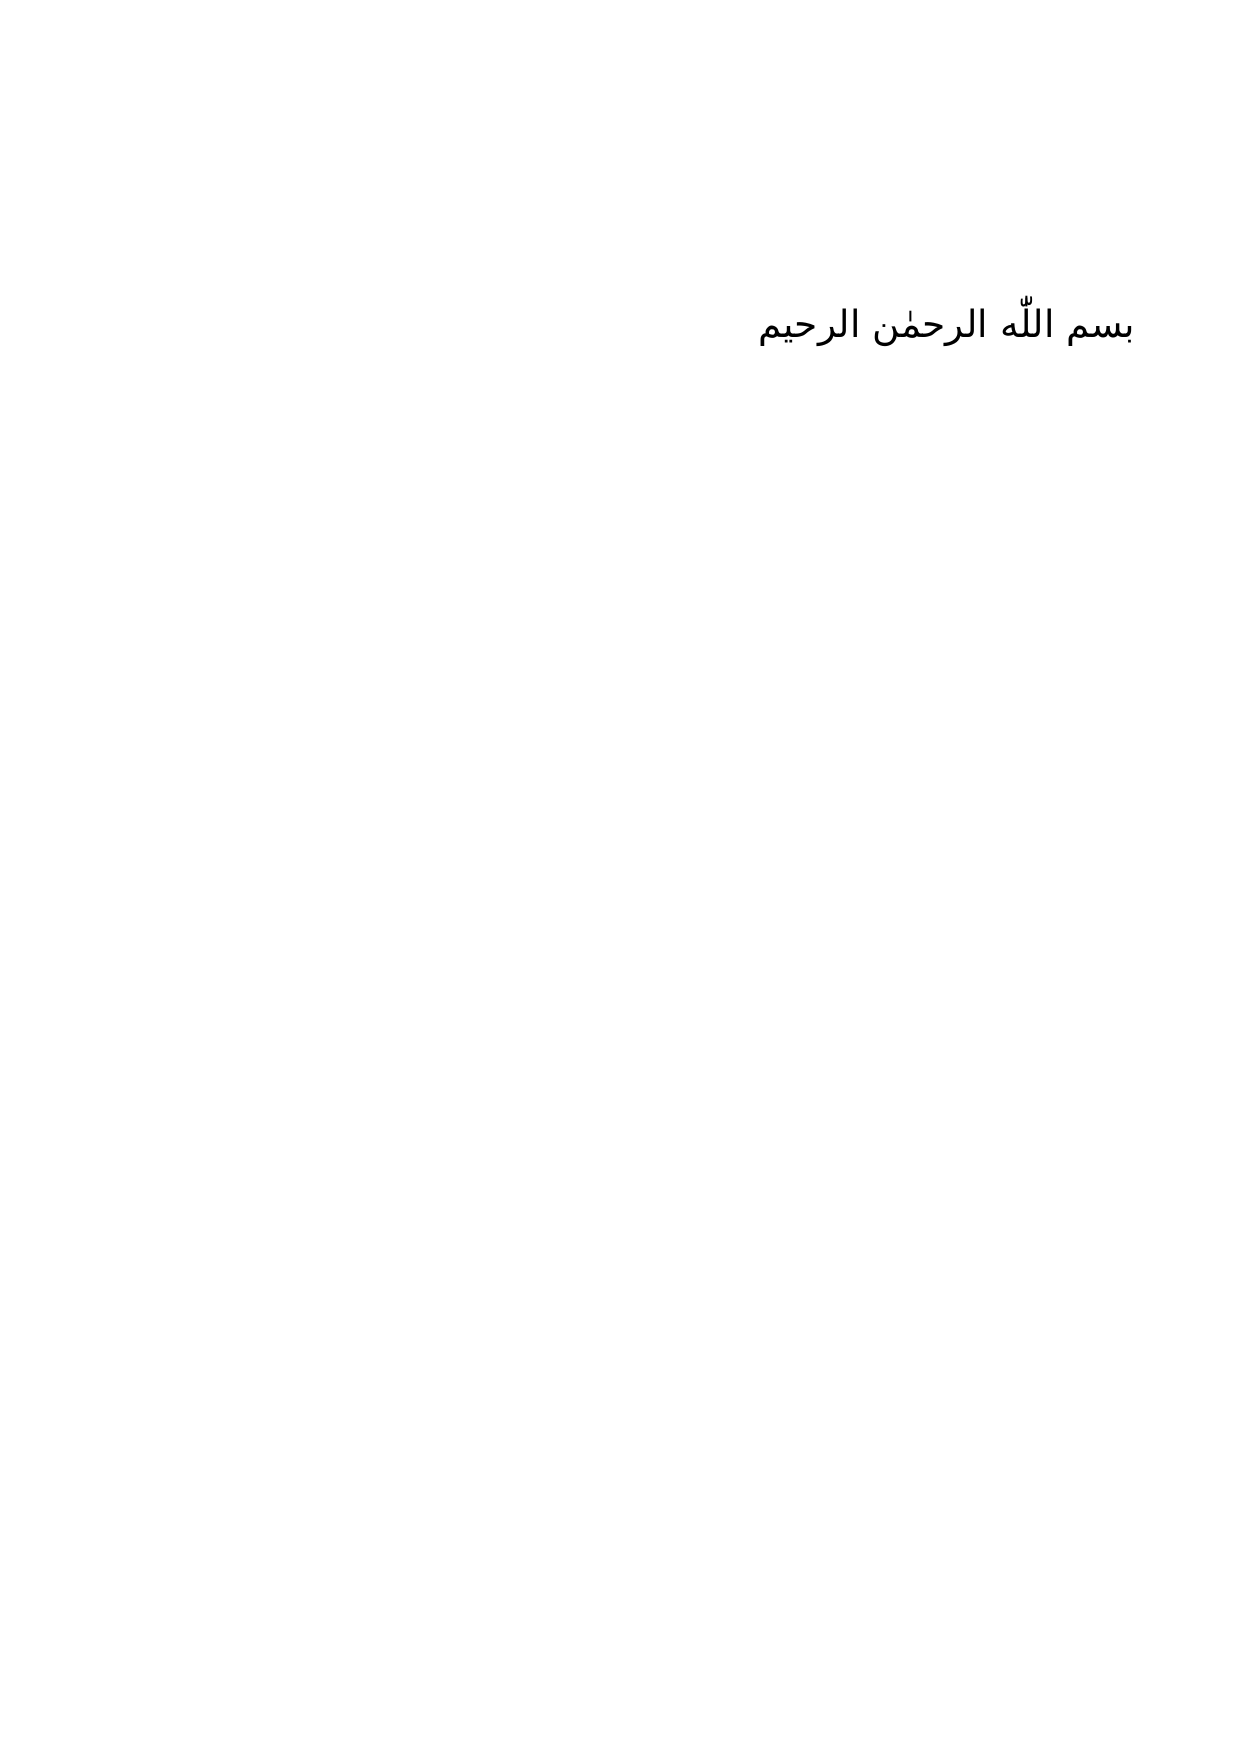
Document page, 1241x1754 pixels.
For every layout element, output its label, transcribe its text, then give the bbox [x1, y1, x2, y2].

text بسم اللّٰه الرحمٰن الرحیم [75, 303, 1165, 346]
